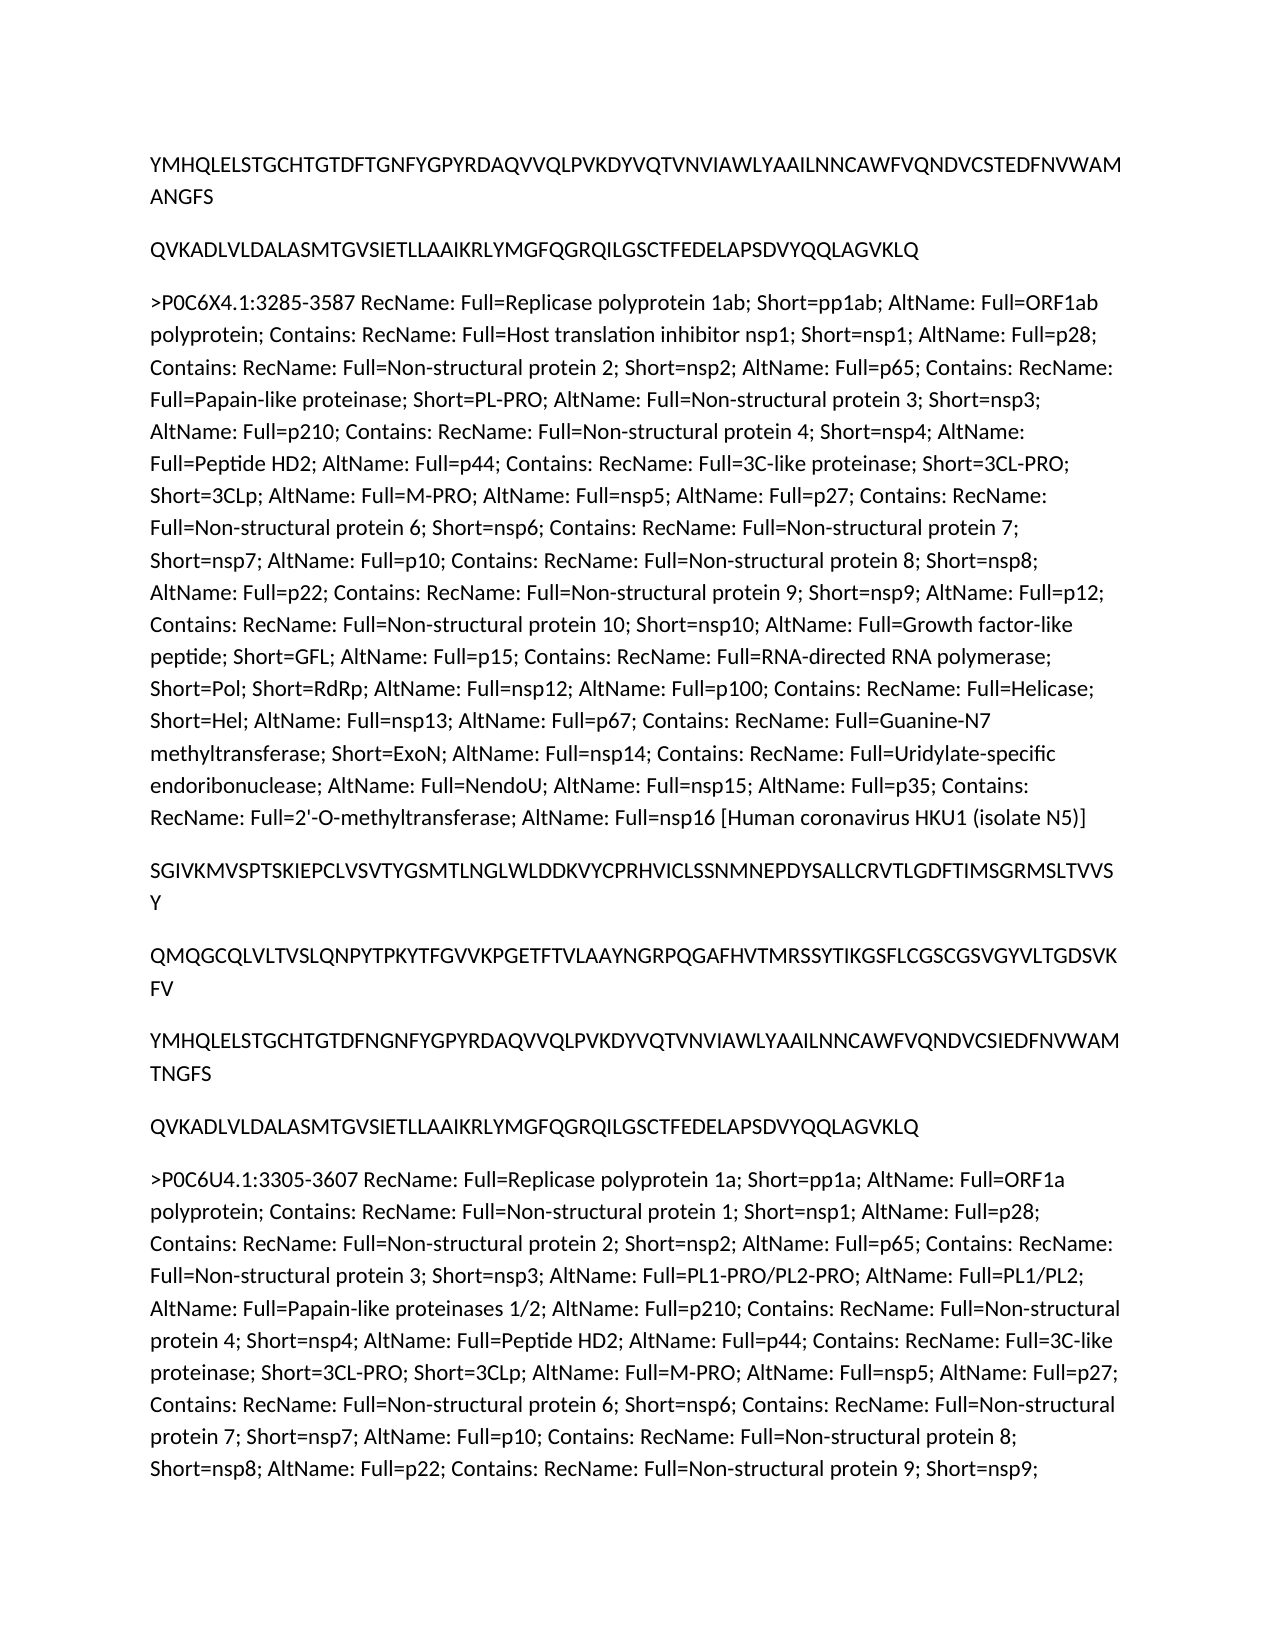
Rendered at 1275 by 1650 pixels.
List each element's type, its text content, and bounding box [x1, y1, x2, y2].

text YMHQLELSTGCHTGTDFNGNFYGPYRDAQVVQLPVKDYVQTVNVIAWLYAAILNNCAWFVQNDVCSIEDFNVWAMTNGFS [150, 1027, 1125, 1087]
text QVKADLVLDALASMTGVSIETLLAAIKRLYMGFQGRQILGSCTFEDELAPSDVYQQLAGVKLQ [150, 235, 1125, 263]
text YMHQLELSTGCHTGTDFTGNFYGPYRDAQVVQLPVKDYVQTVNVIAWLYAAILNNCAWFVQNDVCSTEDFNVWAMANGFS [150, 150, 1125, 210]
text >P0C6X4.1:3285-3587 RecName: Full=Replicase polyprotein 1ab; Short=pp1ab; AltName: Full=ORF1ab polyprotein; Contains: RecName: Full=Host translation inhibitor nsp1; Short=nsp1; AltName: Full=p28; Contains: RecName: Full=Non-structural protein 2; Short=nsp2; AltName: Full=p65; Contains: RecName: Full=Papain-like proteinase; Short=PL-PRO; AltName: Full=Non-structural protein 3; Short=nsp3; AltName: Full=p210; Contains: RecName: Full=Non-structural protein 4; Short=nsp4; AltName: Full=Peptide HD2; AltName: Full=p44; Contains: RecName: Full=3C-like proteinase; Short=3CL-PRO; Short=3CLp; AltName: Full=M-PRO; AltName: Full=nsp5; AltName: Full=p27; Contains: RecName: Full=Non-structural protein 6; Short=nsp6; Contains: RecName: Full=Non-structural protein 7; Short=nsp7; AltName: Full=p10; Contains: RecName: Full=Non-structural protein 8; Short=nsp8; AltName: Full=p22; Contains: RecName: Full=Non-structural protein 9; Short=nsp9; AltName: Full=p12; Contains: RecName: Full=Non-structural protein 10; Short=nsp10; AltName: Full=Growth factor-like peptide; Short=GFL; AltName: Full=p15; Contains: RecName: Full=RNA-directed RNA polymerase; Short=Pol; Short=RdRp; AltName: Full=nsp12; AltName: Full=p100; Contains: RecName: Full=Helicase; Short=Hel; AltName: Full=nsp13; AltName: Full=p67; Contains: RecName: Full=Guanine-N7 methyltransferase; Short=ExoN; AltName: Full=nsp14; Contains: RecName: Full=Uridylate-specific endoribonuclease; AltName: Full=NendoU; AltName: Full=nsp15; AltName: Full=p35; Contains: RecName: Full=2'-O-methyltransferase; AltName: Full=nsp16 [Human coronavirus HKU1 (isolate N5)] [150, 288, 1125, 831]
text QVKADLVLDALASMTGVSIETLLAAIKRLYMGFQGRQILGSCTFEDELAPSDVYQQLAGVKLQ [150, 1112, 1125, 1140]
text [150, 1165, 1125, 1483]
text SGIVKMVSPTSKIEPCLVSVTYGSMTLNGLWLDDKVYCPRHVICLSSNMNEPDYSALLCRVTLGDFTIMSGRMSLTVVSY [150, 856, 1125, 916]
text QMQGCQLVLTVSLQNPYTPKYTFGVVKPGETFTVLAAYNGRPQGAFHVTMRSSYTIKGSFLCGSCGSVGYVLTGDSVKFV [150, 941, 1125, 1002]
